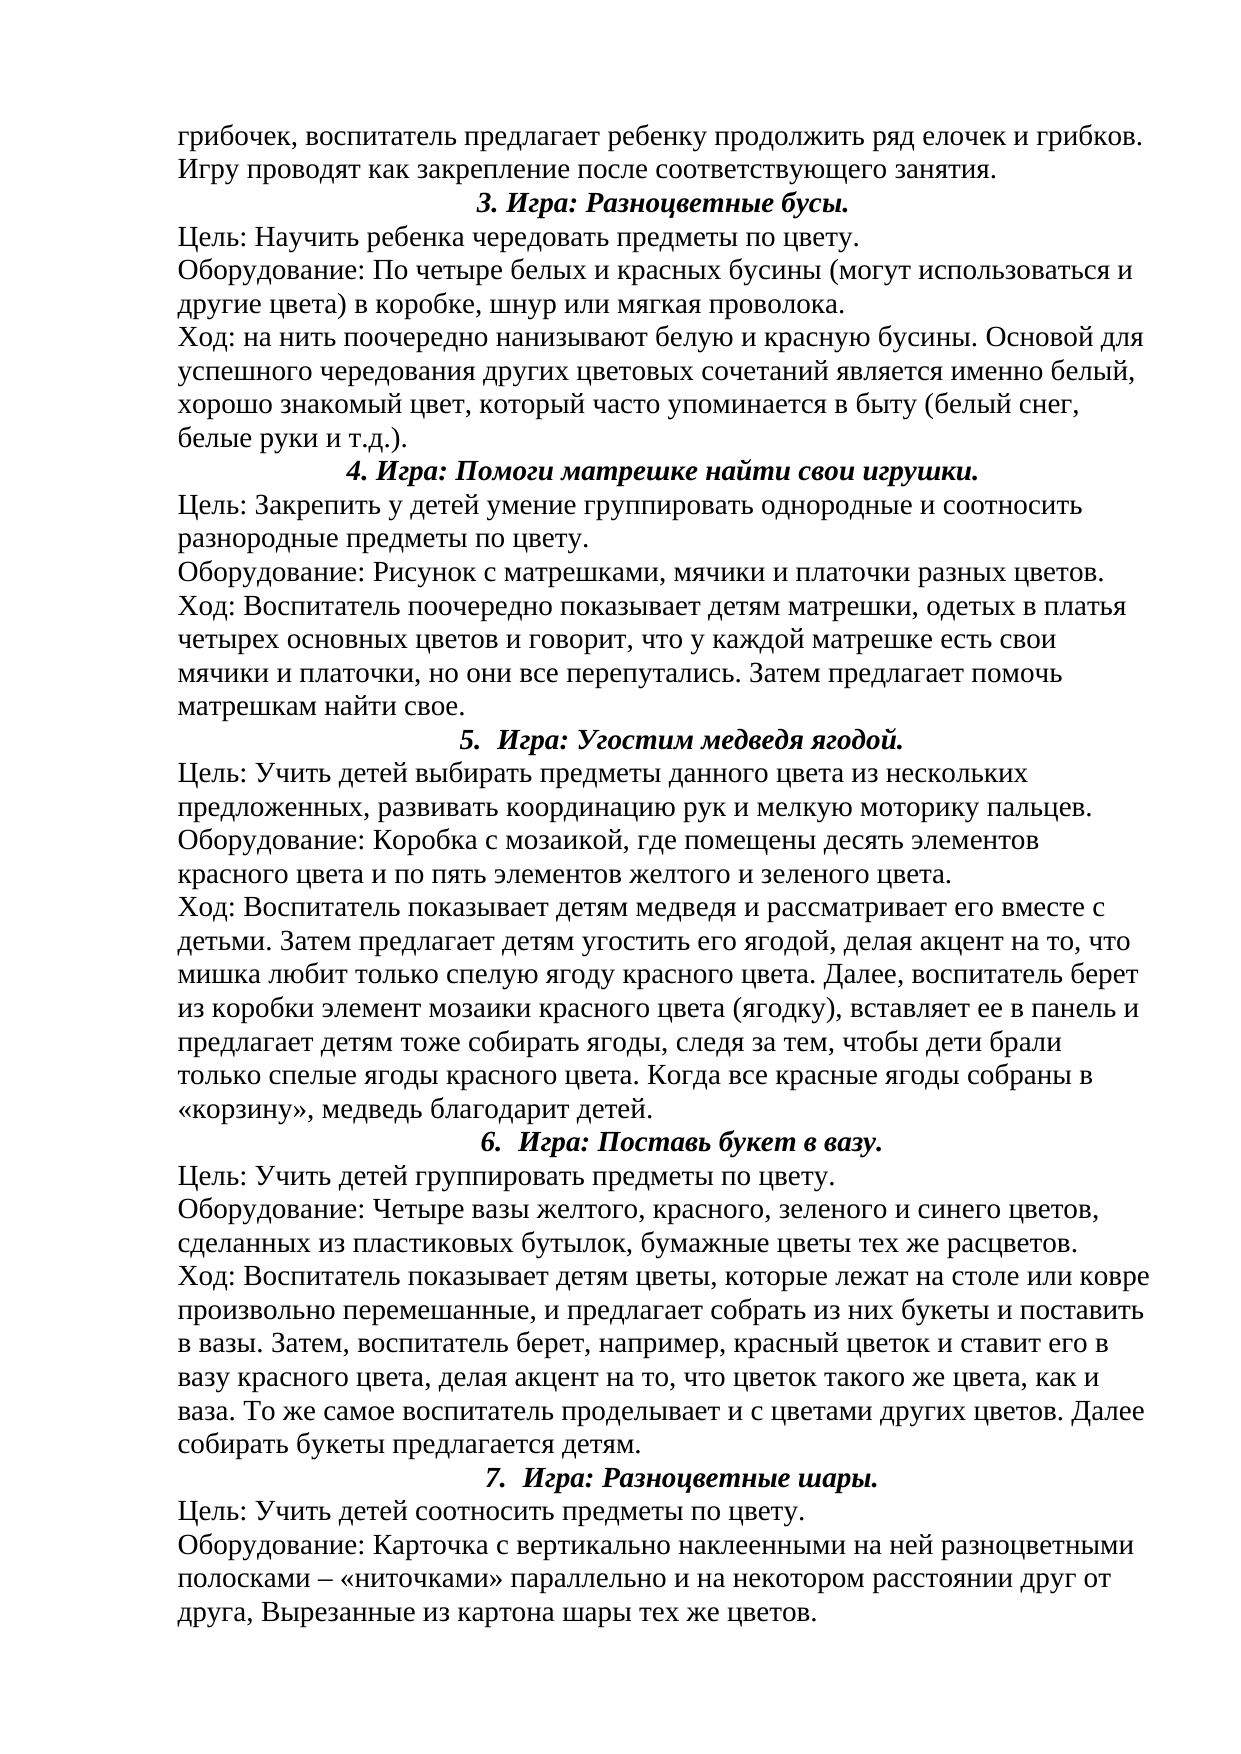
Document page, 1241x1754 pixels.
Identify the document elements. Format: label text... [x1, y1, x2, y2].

text Ход: Воспитатель поочередно показывает детям матрешки, одетых в платья четырех основных цветов и говорит, что у каждой матрешке есть свои мячики и платочки, но они все перепутались. Затем предлагает помочь матрешкам найти свое. [177, 588, 1152, 722]
text Цель: Учить детей выбирать предметы данного цвета из нескольких предложенных, развивать координацию рук и мелкую моторику пальцев. [177, 755, 1152, 822]
text Оборудование: По четыре белых и красных бусины (могут использоваться и другие цвета) в коробке, шнур или мягкая проволока. [177, 252, 1152, 319]
text Ход: Воспитатель показывает детям медведя и рассматривает его вместе с детьми. Затем предлагает детям угостить его ягодой, делая акцент на то, что мишка любит только спелую ягоду красного цвета. Далее, воспитатель берет из коробки элемент мозаики красного цвета (ягодку), вставляет ее в панель и предлагает детям тоже собирать ягоды, следя за тем, чтобы дети брали только спелые ягоды красного цвета. Когда все красные ягоды собраны в «корзину», медведь благодарит детей. [177, 889, 1152, 1124]
text Ход: Воспитатель показывает детям цветы, которые лежат на столе или ковре произвольно перемешанные, и предлагает собрать из них букеты и поставить в вазы. Затем, воспитатель берет, например, красный цветок и ставит его в вазу красного цвета, делая акцент на то, что цветок такого же цвета, как и ваза. То же самое воспитатель проделывает и с цветами других цветов. Далее собирать букеты предлагается детям. [177, 1258, 1152, 1460]
text 4. Игра: Помоги матрешке найти свои игрушки. [177, 453, 1152, 487]
text Цель: Закрепить у детей умение группировать однородные и соотносить разнородные предметы по цвету. [177, 487, 1152, 554]
list Игра: Разноцветные шары. [215, 1460, 1152, 1493]
text Цель: Научить ребенка чередовать предметы по цвету. [177, 219, 1152, 252]
text Цель: Учить детей группировать предметы по цвету. [177, 1158, 1152, 1191]
list Игра: Поставь букет в вазу. [215, 1124, 1152, 1158]
text Оборудование: Карточка с вертикально наклеенными на ней разноцветными полосками – «ниточками» параллельно и на некотором расстоянии друг от друга, Вырезанные из картона шары тех же цветов. [177, 1527, 1152, 1627]
text Оборудование: Рисунок с матрешками, мячики и платочки разных цветов. [177, 554, 1152, 588]
text Оборудование: Четыре вазы желтого, красного, зеленого и синего цветов, сделанных из пластиковых бутылок, бумажные цветы тех же расцветов. [177, 1191, 1152, 1258]
text Ход: на нить поочередно нанизывают белую и красную бусины. Основой для успешного чередования других цветовых сочетаний является именно белый, хорошо знакомый цвет, который часто упоминается в быту (белый снег, белые руки и т.д.). [177, 319, 1152, 453]
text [177, 118, 1152, 185]
text Оборудование: Коробка с мозаикой, где помещены десять элементов красного цвета и по пять элементов желтого и зеленого цвета. [177, 822, 1152, 889]
text 3. Игра: Разноцветные бусы. [177, 185, 1152, 219]
text Цель: Учить детей соотносить предметы по цвету. [177, 1493, 1152, 1527]
list Игра: Угостим медведя ягодой. [215, 722, 1152, 755]
